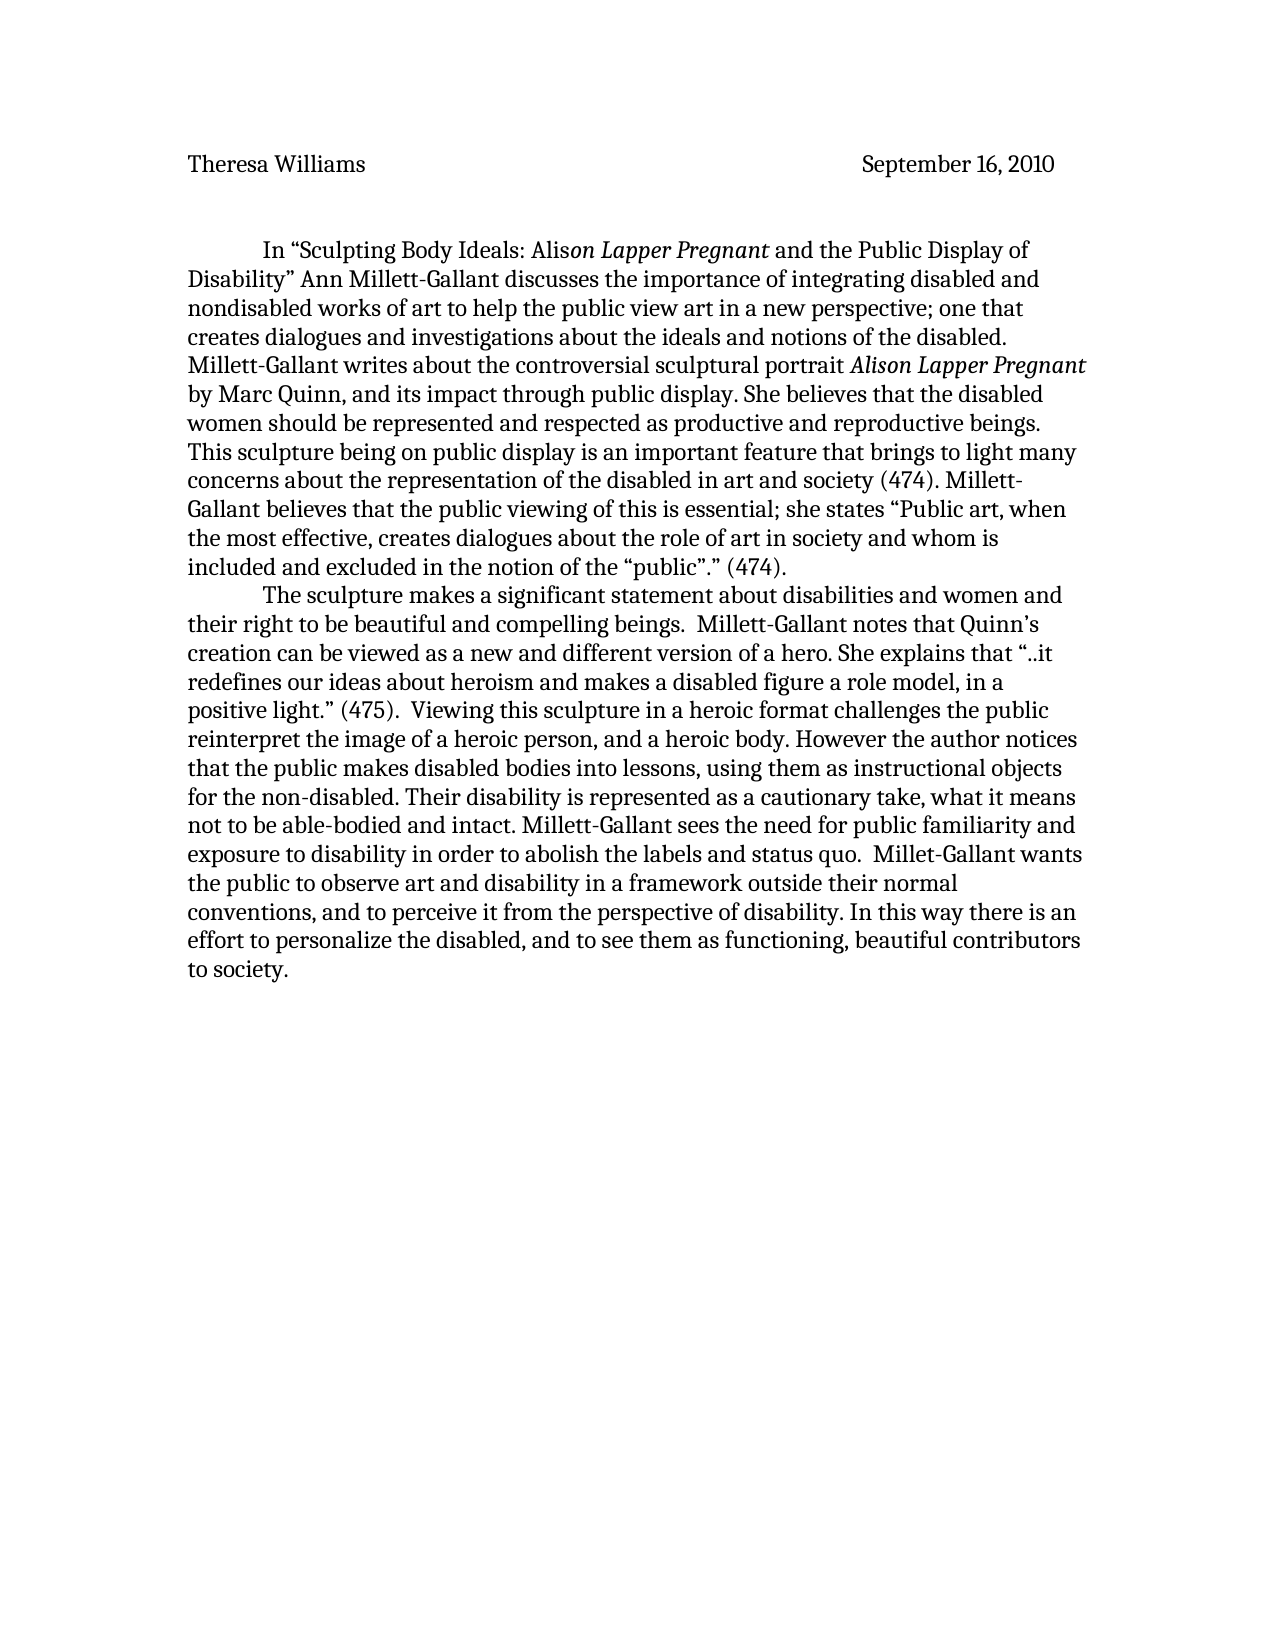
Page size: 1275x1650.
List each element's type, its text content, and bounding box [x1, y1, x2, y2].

text The sculpture makes a significant statement about disabilities and women and their right to be beautiful and compelling beings. Millett-Gallant notes that Quinn’s creation can be viewed as a new and different version of a hero. She explains that “..it redefines our ideas about heroism and makes a disabled figure a role model, in a positive light.” (475). Viewing this sculpture in a heroic format challenges the public reinterpret the image of a heroic person, and a heroic body. However the author notices that the public makes disabled bodies into lessons, using them as instructional objects for the non-disabled. Their disability is represented as a cautionary take, what it means not to be able-bodied and intact. Millett-Gallant sees the need for public familiarity and exposure to disability in order to abolish the labels and status quo. Millet-Gallant wants the public to observe art and disability in a framework outside their normal conventions, and to perceive it from the perspective of disability. In this way there is an effort to personalize the disabled, and to see them as functioning, beautiful contributors to society. [187, 581, 1087, 984]
text Theresa Williams September 16, 2010 [187, 150, 1087, 179]
text In “Sculpting Body Ideals: Alison Lapper Pregnant and the Public Display of Disability” Ann Millett-Gallant discusses the importance of integrating disabled and nondisabled works of art to help the public view art in a new perspective; one that creates dialogues and investigations about the ideals and notions of the disabled. Millett-Gallant writes about the controversial sculptural portrait Alison Lapper Pregnant by Marc Quinn, and its impact through public display. She believes that the disabled women should be represented and respected as productive and reproductive beings. This sculpture being on public display is an important feature that brings to light many concerns about the representation of the disabled in art and society (474). Millett-Gallant believes that the public viewing of this is essential; she states “Public art, when the most effective, creates dialogues about the role of art in society and whom is included and excluded in the notion of the “public”.” (474). [187, 236, 1087, 581]
